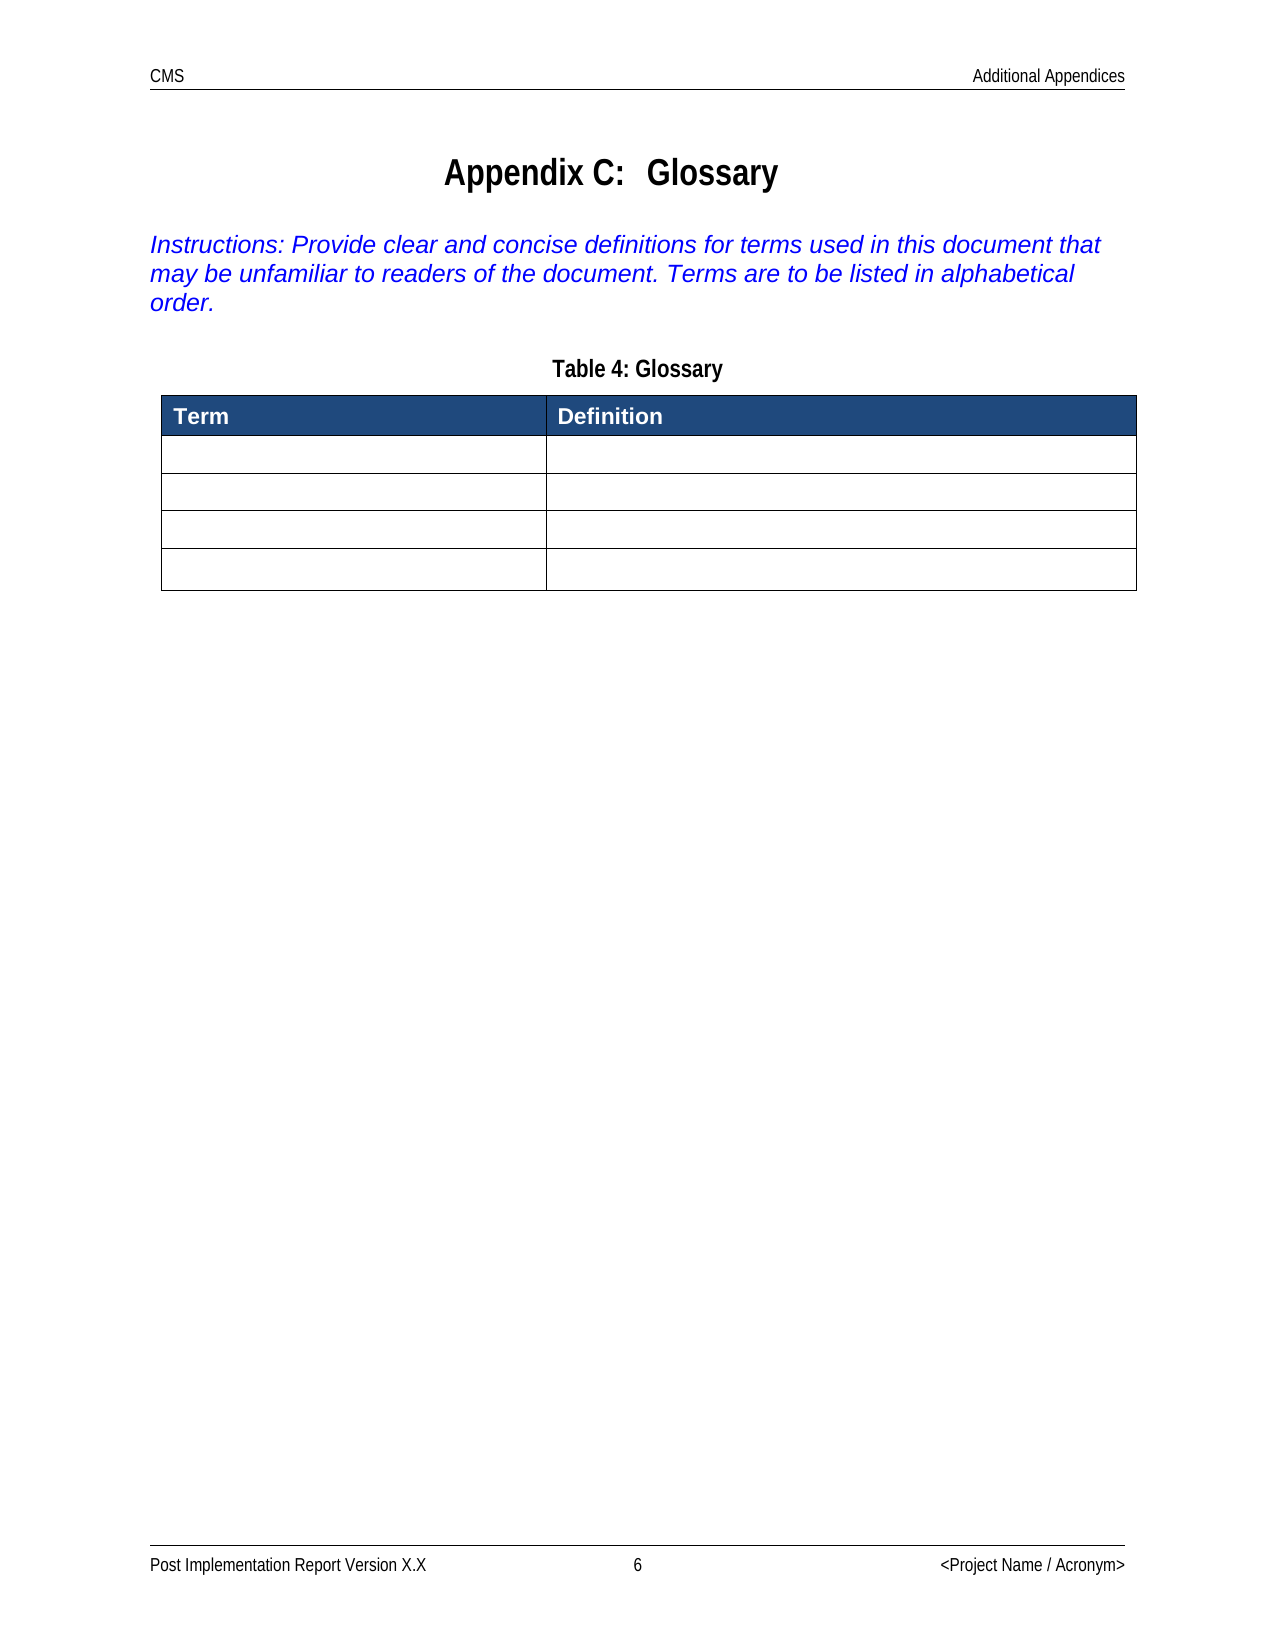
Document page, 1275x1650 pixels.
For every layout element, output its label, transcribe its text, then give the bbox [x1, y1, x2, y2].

table_cell [162, 436, 546, 473]
table_cell [162, 474, 546, 510]
subtitle Glossary [187, 150, 1125, 193]
text Instructions: Provide clear and concise definitions for terms used in this document that may be unfamiliar to readers of the document. Terms are to be listed in alphabetical order. [150, 231, 1125, 317]
table_cell [547, 436, 1136, 473]
table_cell [162, 511, 546, 548]
table_cell [547, 549, 1136, 590]
table_header Definition [547, 396, 1136, 435]
table_header Term [162, 396, 546, 435]
table_cell [547, 474, 1136, 510]
table_cell [547, 511, 1136, 548]
table_cell [162, 549, 546, 590]
